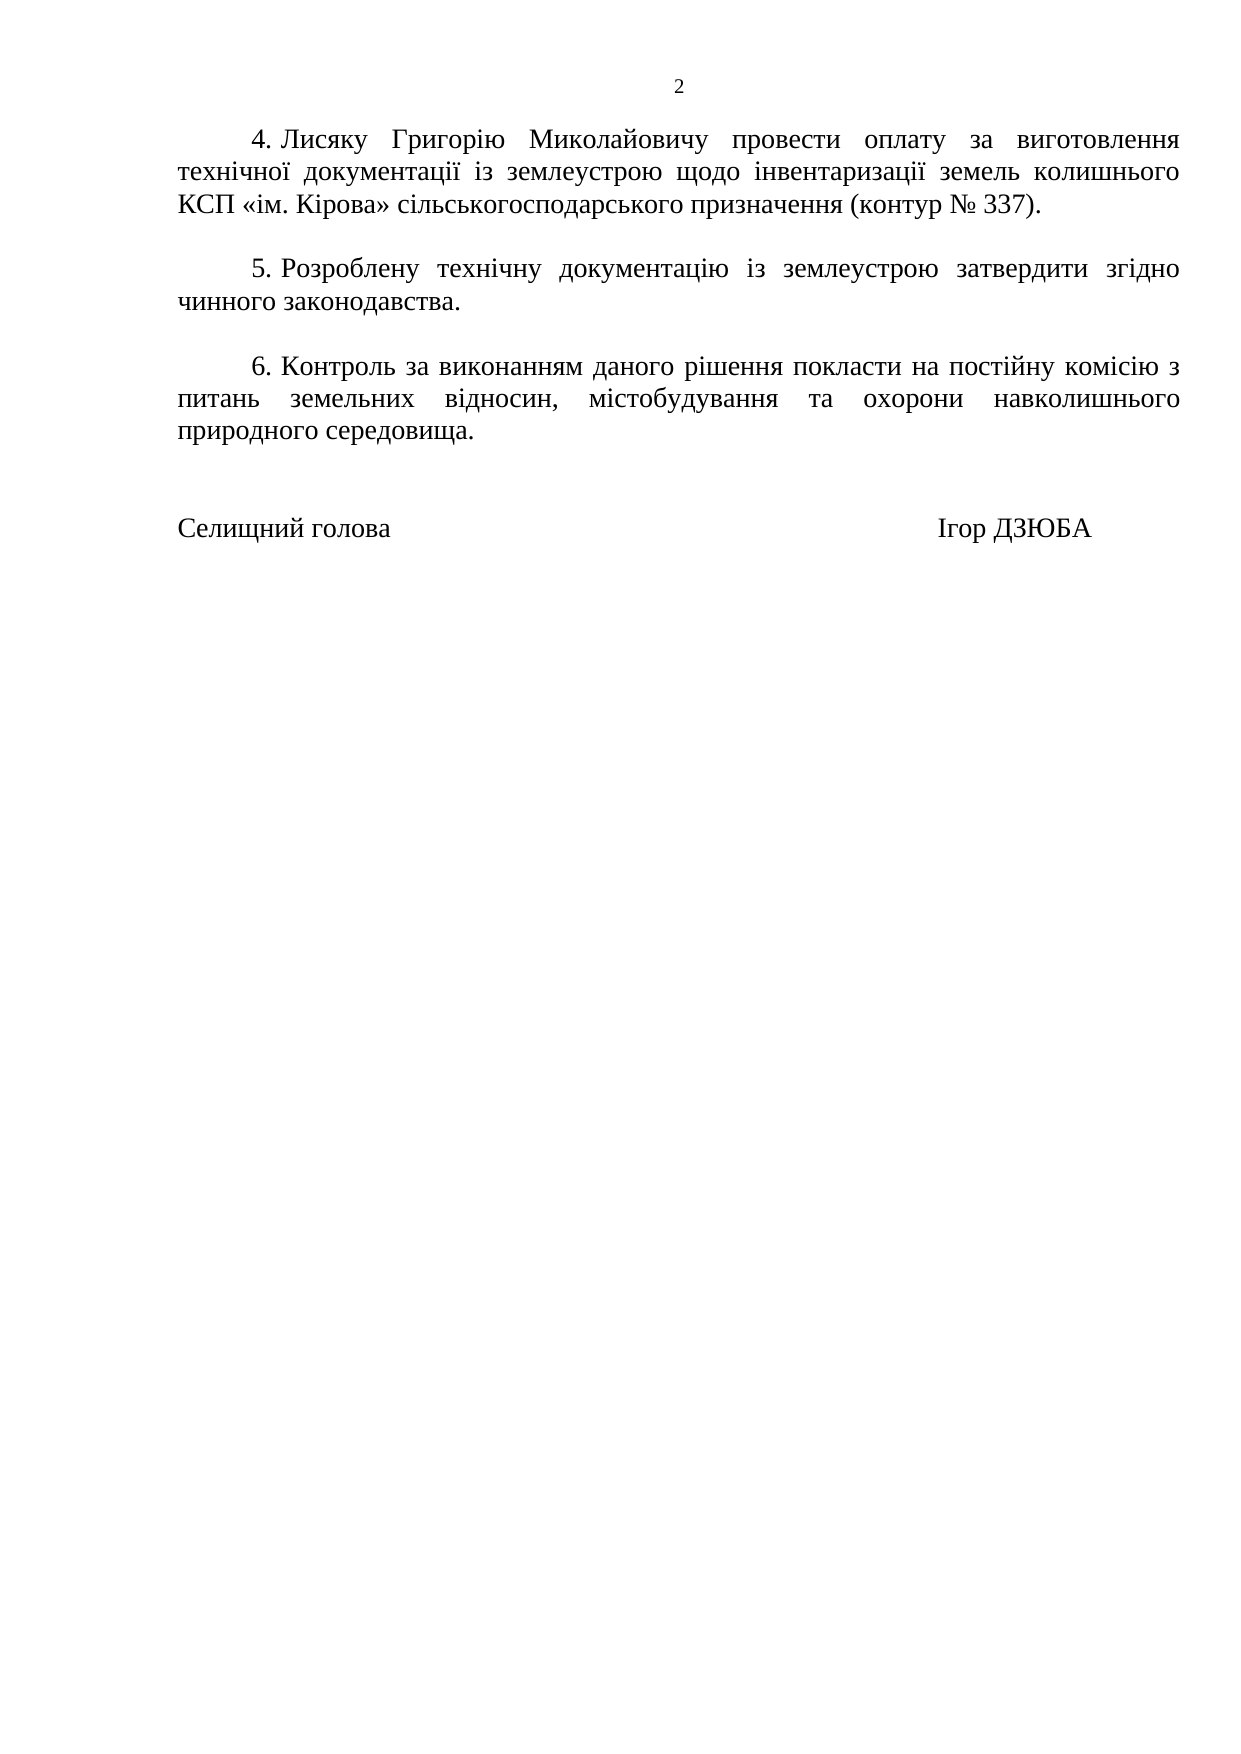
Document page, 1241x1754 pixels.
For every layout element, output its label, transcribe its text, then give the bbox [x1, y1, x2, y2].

list Контроль за виконанням даного рішення покласти на постійну комісію з питань земельних відносин, містобудування та охорони навколишнього природного середовища. [177, 349, 1181, 446]
list Лисяку Григорію Миколайовичу провести оплату за виготовлення технічної документації із землеустрою щодо інвентаризації земель колишнього КСП «ім. Кірова» сільськогосподарського призначення (контур № 337). [177, 122, 1181, 219]
list Розроблену технічну документацію із землеустрою затвердити згідно чинного законодавства. [177, 251, 1181, 316]
text Селищний голова Ігор ДЗЮБА [177, 511, 1181, 543]
